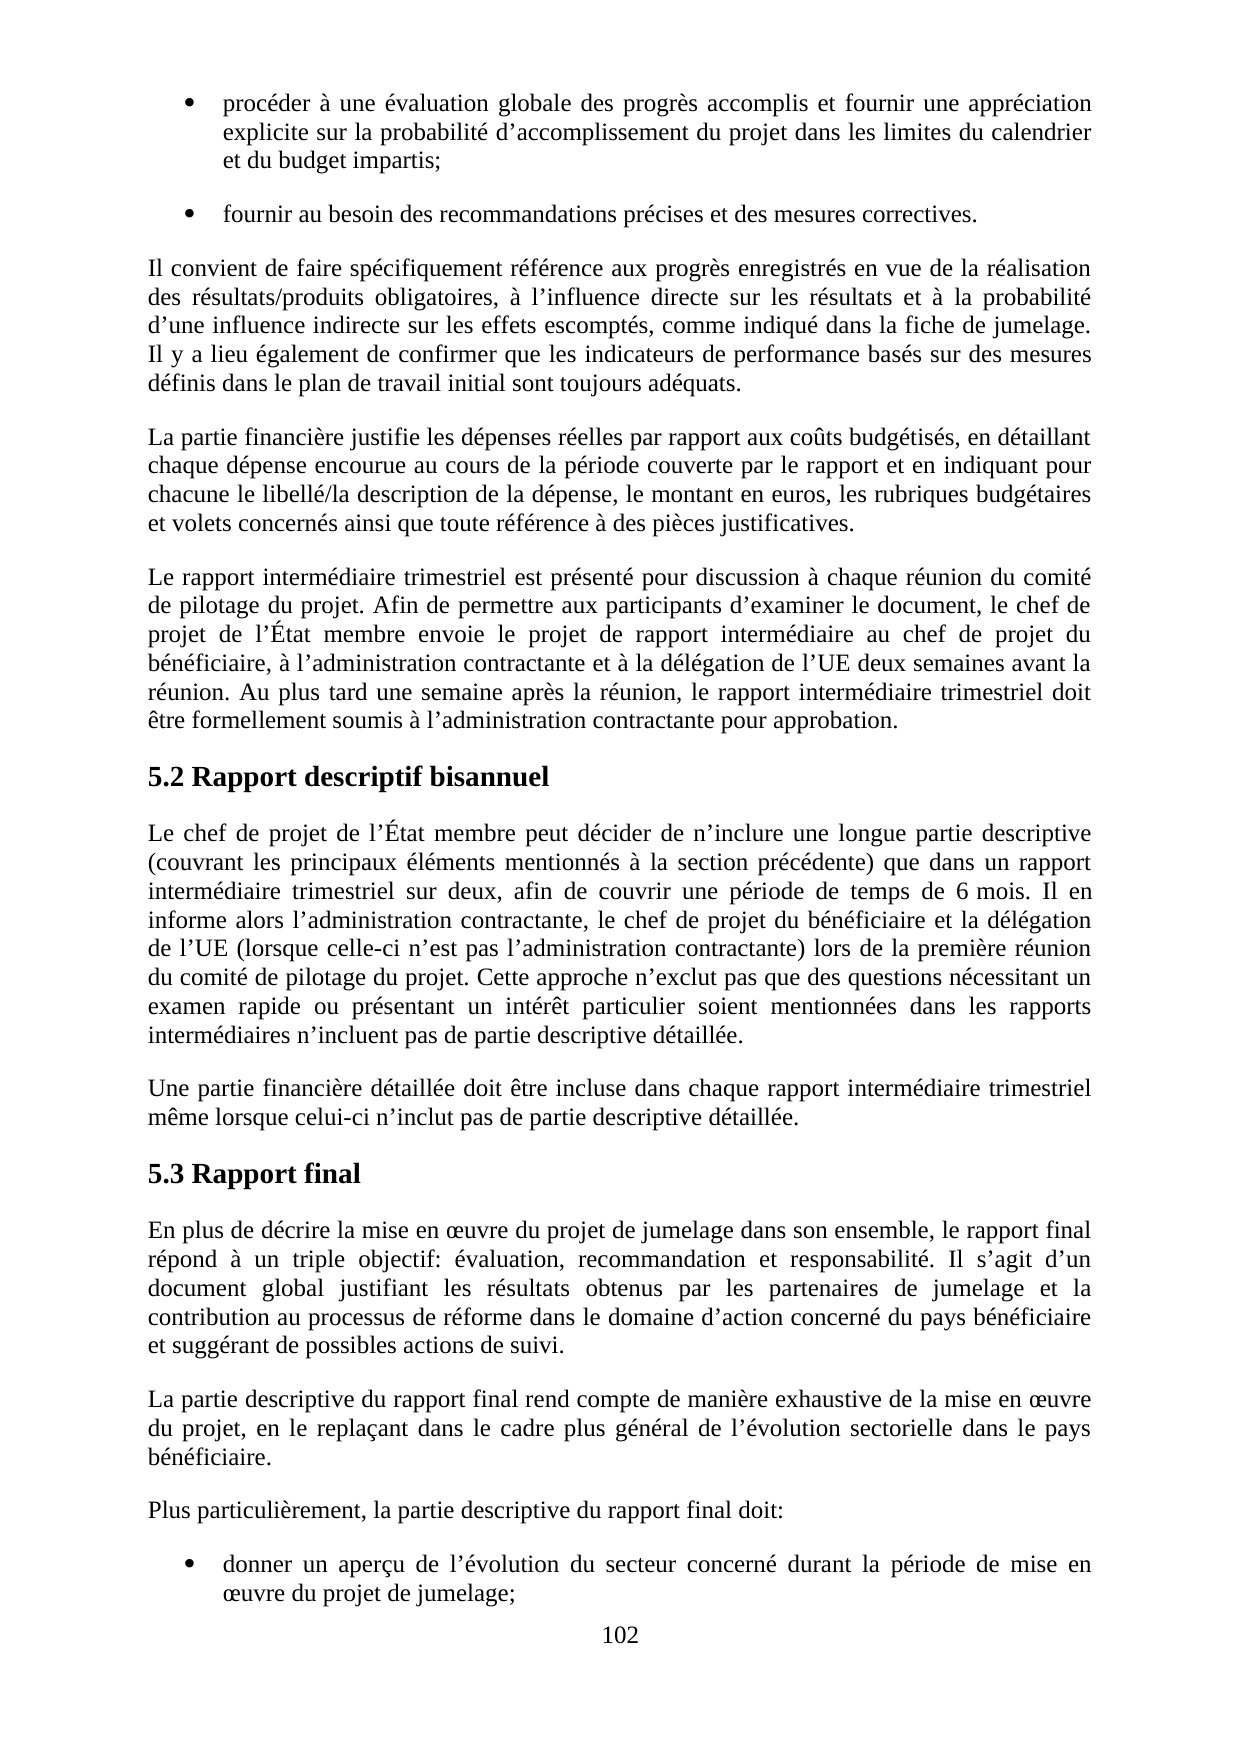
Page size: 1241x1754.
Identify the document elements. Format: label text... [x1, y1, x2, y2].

text Le chef de projet de l’État membre peut décider de n’inclure une longue partie descriptive (couvrant les principaux éléments mentionnés à la section précédente) que dans un rapport intermédiaire trimestriel sur deux, afin de couvrir une période de temps de 6 mois. Il en informe alors l’administration contractante, le chef de projet du bénéficiaire et la délégation de l’UE (lorsque celle-ci n’est pas l’administration contractante) lors de la première réunion du comité de pilotage du projet. Cette approche n’exclut pas que des questions nécessitant un examen rapide ou présentant un intérêt particulier soient mentionnées dans les rapports intermédiaires n’incluent pas de partie descriptive détaillée. [148, 818, 1093, 1048]
list procéder à une évaluation globale des progrès accomplis et fournir une appréciation explicite sur la probabilité d’accomplissement du projet dans les limites du calendrier et du budget impartis; [185, 88, 1093, 174]
list donner un aperçu de l’évolution du secteur concerné durant la période de mise en œuvre du projet de jumelage; [185, 1549, 1093, 1607]
text 5.3 Rapport final [148, 1156, 1093, 1189]
text Le rapport intermédiaire trimestriel est présenté pour discussion à chaque réunion du comité de pilotage du projet. Afin de permettre aux participants d’examiner le document, le chef de projet de l’État membre envoie le projet de rapport intermédiaire au chef de projet du bénéficiaire, à l’administration contractante et à la délégation de l’UE deux semaines avant la réunion. Au plus tard une semaine après la réunion, le rapport intermédiaire trimestriel doit être formellement soumis à l’administration contractante pour approbation. [148, 562, 1093, 734]
text En plus de décrire la mise en œuvre du projet de jumelage dans son ensemble, le rapport final répond à un triple objectif: évaluation, recommandation et responsabilité. Il s’agit d’un document global justifiant les résultats obtenus par les partenaires de jumelage et la contribution au processus de réforme dans le domaine d’action concerné du pays bénéficiaire et suggérant de possibles actions de suivi. [148, 1215, 1093, 1359]
text La partie descriptive du rapport final rend compte de manière exhaustive de la mise en œuvre du projet, en le replaçant dans le cadre plus général de l’évolution sectorielle dans le pays bénéficiaire. [148, 1384, 1093, 1470]
text Il convient de faire spécifiquement référence aux progrès enregistrés en vue de la réalisation des résultats/produits obligatoires, à l’influence directe sur les résultats et à la probabilité d’une influence indirecte sur les effets escomptés, comme indiqué dans la fiche de jumelage. Il y a lieu également de confirmer que les indicateurs de performance basés sur des mesures définis dans le plan de travail initial sont toujours adéquats. [148, 253, 1093, 397]
text 5.2 Rapport descriptif bisannuel [148, 759, 1093, 793]
text La partie financière justifie les dépenses réelles par rapport aux coûts budgétisés, en détaillant chaque dépense encourue au cours de la période couverte par le rapport et en indiquant pour chacune le libellé/la description de la dépense, le montant en euros, les rubriques budgétaires et volets concernés ainsi que toute référence à des pièces justificatives. [148, 422, 1093, 537]
list fournir au besoin des recommandations précises et des mesures correctives. [185, 199, 1093, 228]
text Plus particulièrement, la partie descriptive du rapport final doit: [148, 1495, 1093, 1524]
text Une partie financière détaillée doit être incluse dans chaque rapport intermédiaire trimestriel même lorsque celui-ci n’inclut pas de partie descriptive détaillée. [148, 1073, 1093, 1131]
